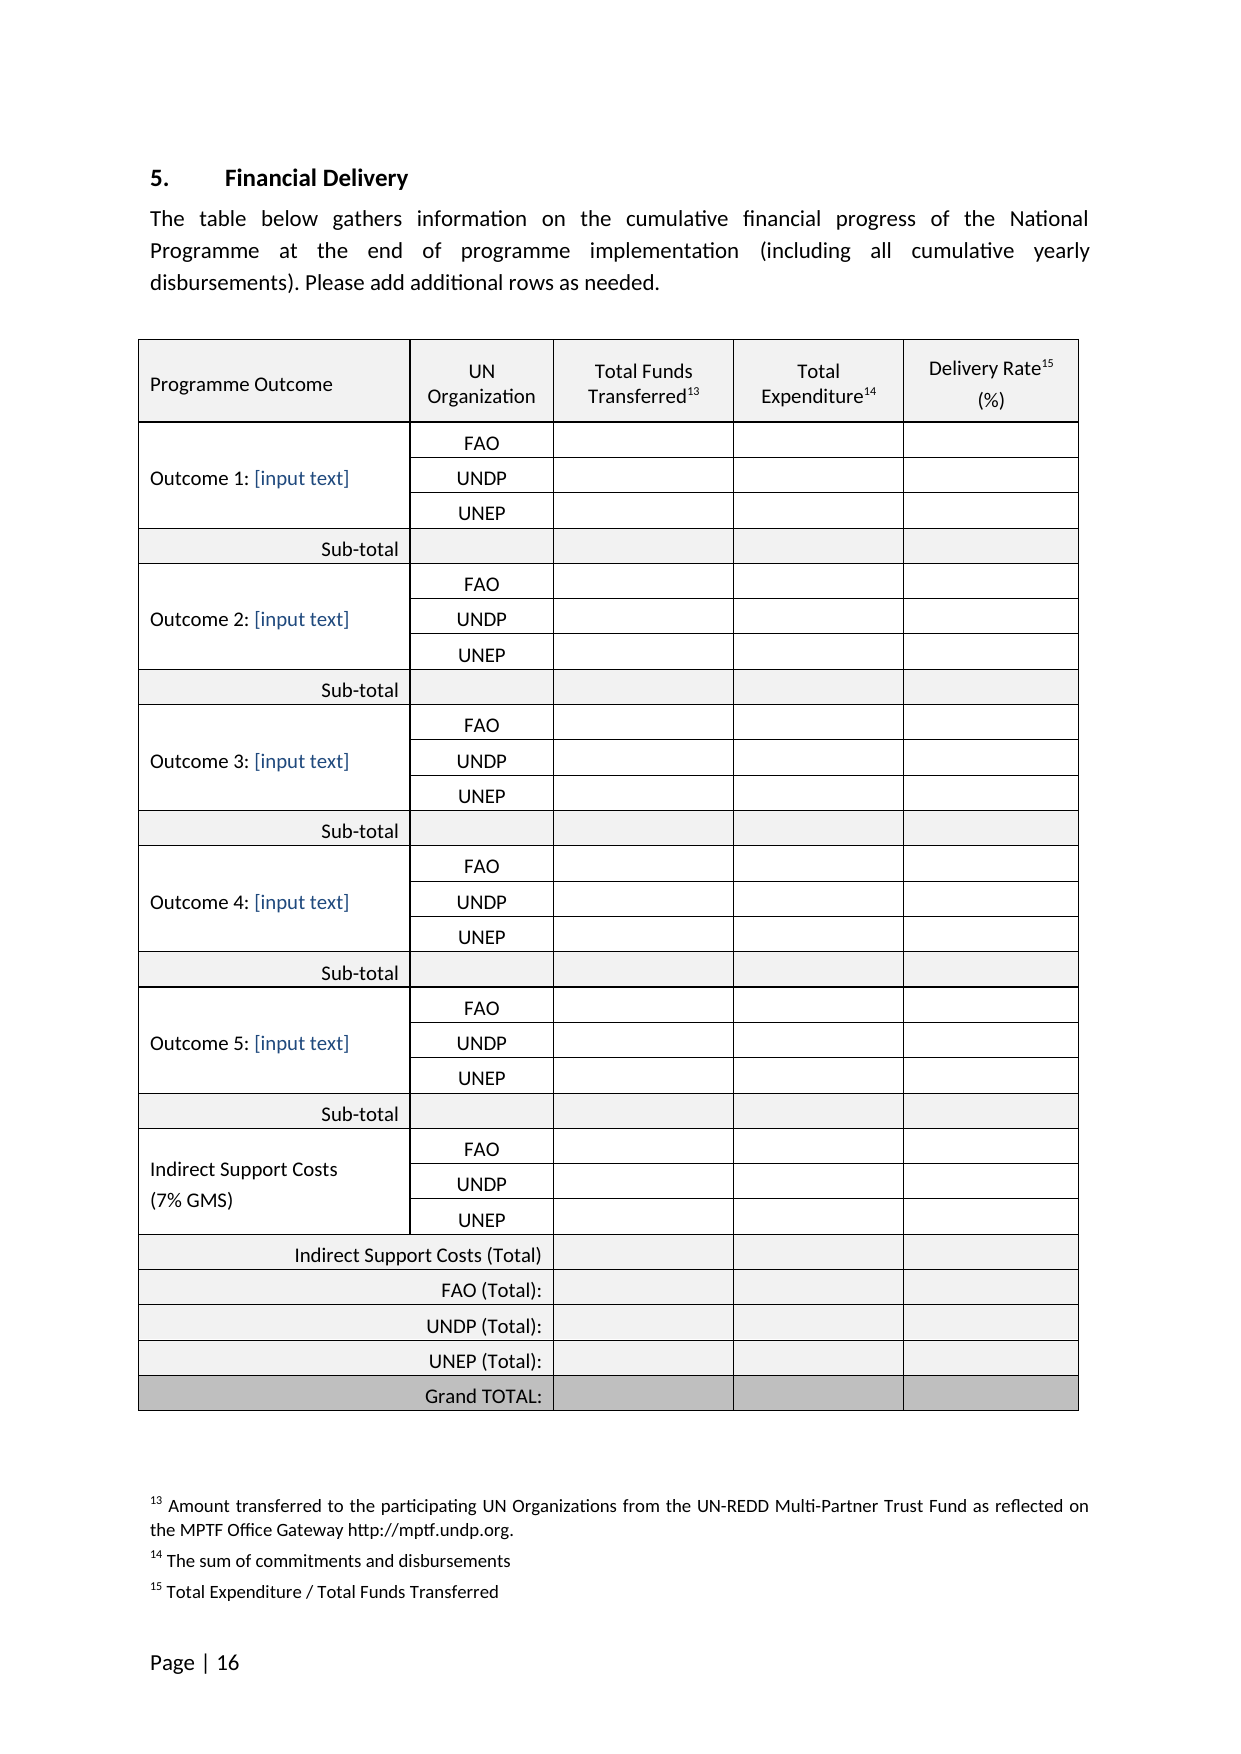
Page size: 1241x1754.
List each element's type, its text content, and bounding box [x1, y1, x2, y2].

table_cell [554, 1270, 733, 1304]
table_cell [904, 1305, 1078, 1339]
table_cell [734, 423, 903, 457]
table_cell FAO (Total): [139, 1270, 553, 1304]
table_cell [904, 599, 1078, 633]
table_cell [904, 705, 1078, 739]
table_cell [904, 529, 1078, 563]
table_cell UNDP [411, 882, 553, 916]
table_cell [734, 1094, 903, 1128]
table_cell [734, 634, 903, 669]
table_cell Sub-total [139, 1094, 409, 1128]
table_cell [554, 1058, 733, 1092]
table_cell [734, 1199, 903, 1234]
table_cell [904, 1164, 1078, 1198]
table_cell UNDP [411, 458, 553, 492]
table_cell Outcome 5: [input text] [139, 988, 409, 1092]
table_header UN Organization [411, 340, 553, 421]
table_cell [734, 1270, 903, 1304]
table_cell [904, 1376, 1078, 1410]
table_cell [554, 1164, 733, 1198]
table_cell [554, 1199, 733, 1234]
table_cell [734, 705, 903, 739]
table_cell [734, 670, 903, 704]
subtitle Financial Delivery [150, 162, 1090, 193]
table_cell [411, 670, 553, 704]
table_cell [734, 776, 903, 810]
table_cell [904, 811, 1078, 845]
table_cell [554, 1376, 733, 1410]
table_cell [554, 811, 733, 845]
table_cell [734, 564, 903, 598]
table_header Total Expenditure [734, 340, 903, 421]
table_cell Sub-total [139, 811, 409, 845]
table_cell [554, 988, 733, 1022]
table_header Total Funds Transferred [554, 340, 733, 421]
table_cell [734, 952, 903, 986]
table_cell FAO [411, 705, 553, 739]
table_cell [554, 776, 733, 810]
table_cell Outcome 1: [input text] [139, 423, 409, 527]
table_cell FAO [411, 988, 553, 1022]
table_cell [554, 882, 733, 916]
table_cell FAO [411, 564, 553, 598]
table_cell Outcome 2: [input text] [139, 564, 409, 669]
table_cell [554, 740, 733, 774]
table_cell [554, 1094, 733, 1128]
table_cell [554, 705, 733, 739]
table_cell [734, 458, 903, 492]
table_cell FAO [411, 846, 553, 881]
table_cell [734, 493, 903, 527]
table_cell UNDP [411, 599, 553, 633]
table_cell [734, 529, 903, 563]
table_cell [554, 458, 733, 492]
table_cell [411, 952, 553, 986]
table_cell UNEP (Total): [139, 1341, 553, 1375]
table_cell UNDP [411, 740, 553, 774]
table_header Delivery Rate (%) [904, 340, 1078, 421]
table_cell [734, 1129, 903, 1163]
table_cell [554, 917, 733, 951]
table_cell [554, 564, 733, 598]
table_cell [554, 1235, 733, 1269]
table_cell UNDP [411, 1164, 553, 1198]
table_cell [904, 1199, 1078, 1234]
table_cell Indirect Support Costs (Total) [139, 1235, 553, 1269]
table_cell [734, 846, 903, 881]
table_cell [554, 423, 733, 457]
table_cell [904, 493, 1078, 527]
table_cell [904, 1023, 1078, 1057]
table_cell UNEP [411, 493, 553, 527]
table_cell [734, 1341, 903, 1375]
table_cell [904, 846, 1078, 881]
table_cell [411, 1094, 553, 1128]
table_cell UNDP [411, 1023, 553, 1057]
table_cell [904, 1270, 1078, 1304]
table_cell Sub-total [139, 952, 409, 986]
table_cell [904, 1129, 1078, 1163]
table_cell [554, 1341, 733, 1375]
table_cell Outcome 3: [input text] [139, 705, 409, 810]
table_cell [554, 1305, 733, 1339]
table_cell FAO [411, 1129, 553, 1163]
table_cell [904, 952, 1078, 986]
table_cell UNEP [411, 917, 553, 951]
table_cell [734, 1376, 903, 1410]
table_cell [904, 1094, 1078, 1128]
table_cell UNDP (Total): [139, 1305, 553, 1339]
table_cell [554, 493, 733, 527]
table_cell Grand TOTAL: [139, 1376, 553, 1410]
table_cell [734, 740, 903, 774]
table_cell [554, 670, 733, 704]
table_cell [904, 564, 1078, 598]
table_cell [734, 988, 903, 1022]
table_cell [554, 846, 733, 881]
table_cell [554, 599, 733, 633]
table_cell UNEP [411, 634, 553, 669]
table_cell [554, 952, 733, 986]
table_cell [734, 1058, 903, 1092]
table_cell [554, 529, 733, 563]
table_cell [734, 1023, 903, 1057]
table_cell UNEP [411, 1199, 553, 1234]
table_cell FAO [411, 423, 553, 457]
table_cell [904, 988, 1078, 1022]
table_cell [904, 776, 1078, 810]
table_cell [411, 811, 553, 845]
table_cell [554, 1129, 733, 1163]
table_cell UNEP [411, 1058, 553, 1092]
table_cell [904, 634, 1078, 669]
table_cell [734, 811, 903, 845]
table_cell Outcome 4: [input text] [139, 846, 409, 951]
table_cell [904, 423, 1078, 457]
table_cell Sub-total [139, 670, 409, 704]
table_cell [734, 1235, 903, 1269]
table_cell [904, 1235, 1078, 1269]
table_cell Sub-total [139, 529, 409, 563]
table_cell [904, 670, 1078, 704]
table_cell [734, 1164, 903, 1198]
table_cell [734, 882, 903, 916]
table_cell [734, 917, 903, 951]
table_header Programme Outcome [139, 340, 409, 421]
table_cell [904, 740, 1078, 774]
table_cell [554, 1023, 733, 1057]
table_cell [734, 1305, 903, 1339]
table_cell Indirect Support Costs (7% GMS) [139, 1129, 409, 1234]
text The table below gathers information on the cumulative financial progress of the National Programme at the end of programme implementation (including all cumulative yearly disbursements). Please add additional rows as needed. [150, 204, 1090, 296]
table_cell [554, 634, 733, 669]
table_cell [904, 458, 1078, 492]
table_cell [904, 917, 1078, 951]
table_cell UNEP [411, 776, 553, 810]
table_cell [904, 1341, 1078, 1375]
table_cell [904, 882, 1078, 916]
table_cell [904, 1058, 1078, 1092]
table_cell [411, 529, 553, 563]
table_cell [734, 599, 903, 633]
